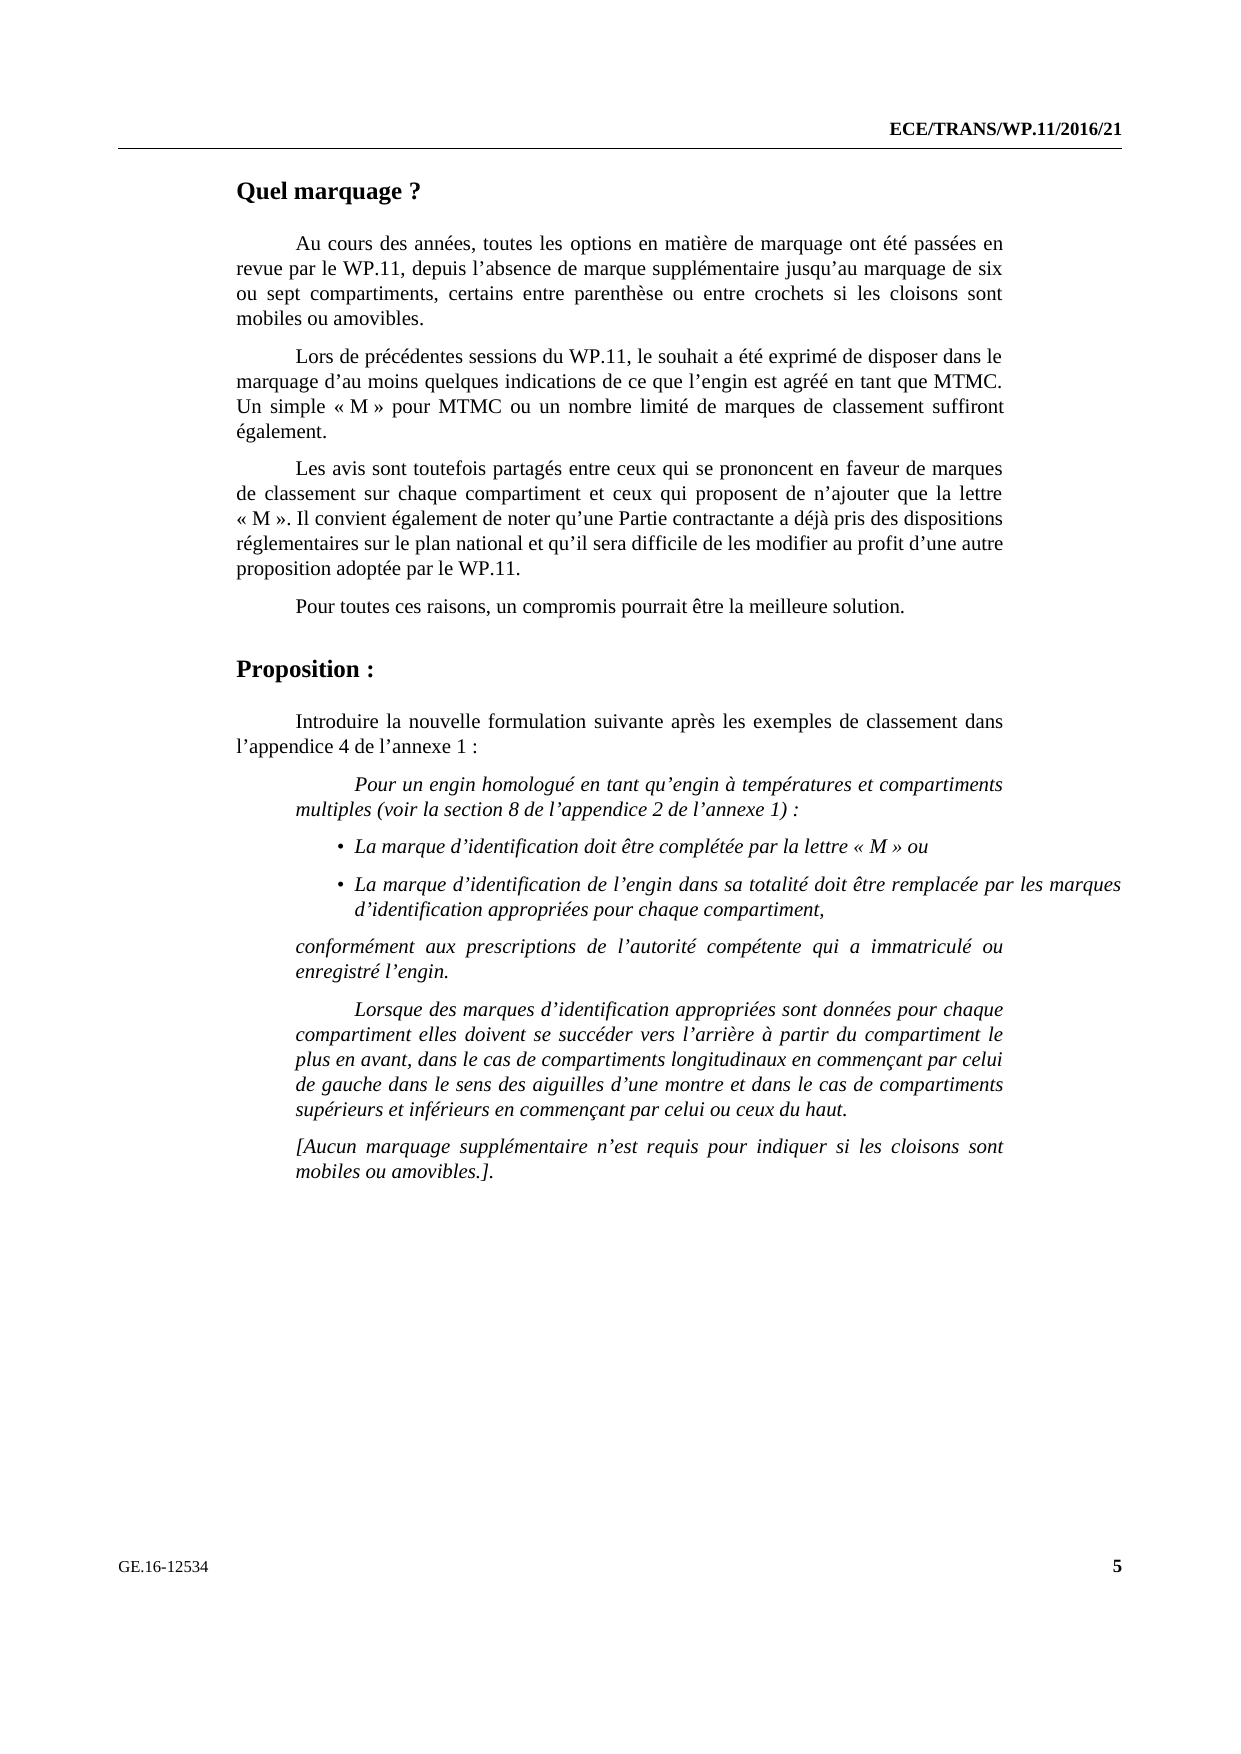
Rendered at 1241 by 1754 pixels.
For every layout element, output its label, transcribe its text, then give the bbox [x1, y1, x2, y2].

text La marque d’identification de l’engin dans sa totalité doit être remplacée par les marques d’identification appropriées pour chaque compartiment, [337, 871, 1122, 921]
text Proposition : [118, 655, 1004, 683]
text Pour un engin homologué en tant qu’engin à températures et compartiments multiples (voir la section 8 de l’appendice 2 de l’annexe 1) : [295, 771, 1004, 821]
text [Aucun marquage supplémentaire n’est requis pour indiquer si les cloisons sont mobiles ou amovibles.]. [295, 1133, 1004, 1183]
text Au cours des années, toutes les options en matière de marquage ont été passées en revue par le WP.11, depuis l’absence de marque supplémentaire jusqu’au marquage de six ou sept compartiments, certains entre parenthèse ou entre crochets si les cloisons sont mobiles ou amovibles. [236, 230, 1004, 330]
text Lorsque des marques d’identification appropriées sont données pour chaque compartiment elles doivent se succéder vers l’arrière à partir du compartiment le plus en avant, dans le cas de compartiments longitudinaux en commençant par celui de gauche dans le sens des aiguilles d’une montre et dans le cas de compartiments supérieurs et inférieurs en commençant par celui ou ceux du haut. [295, 996, 1004, 1121]
text Quel marquage ? [118, 177, 1004, 205]
text Introduire la nouvelle formulation suivante après les exemples de classement dans l’appendice 4 de l’annexe 1 : [236, 708, 1004, 758]
text Pour toutes ces raisons, un compromis pourrait être la meilleure solution. [236, 593, 1004, 618]
text La marque d’identification doit être complétée par la lettre « M » ou [337, 833, 1122, 858]
text Lors de précédentes sessions du WP.11, le souhait a été exprimé de disposer dans le marquage d’au moins quelques indications de ce que l’engin est agréé en tant que MTMC. Un simple « M » pour MTMC ou un nombre limité de marques de classement suffiront également. [236, 343, 1004, 443]
text conformément aux prescriptions de l’autorité compétente qui a immatriculé ou enregistré l’engin. [295, 933, 1004, 983]
text Les avis sont toutefois partagés entre ceux qui se prononcent en faveur de marques de classement sur chaque compartiment et ceux qui proposent de n’ajouter que la lettre « M ». Il convient également de noter qu’une Partie contractante a déjà pris des dispositions réglementaires sur le plan national et qu’il sera difficile de les modifier au profit d’une autre proposition adoptée par le WP.11. [236, 455, 1004, 580]
